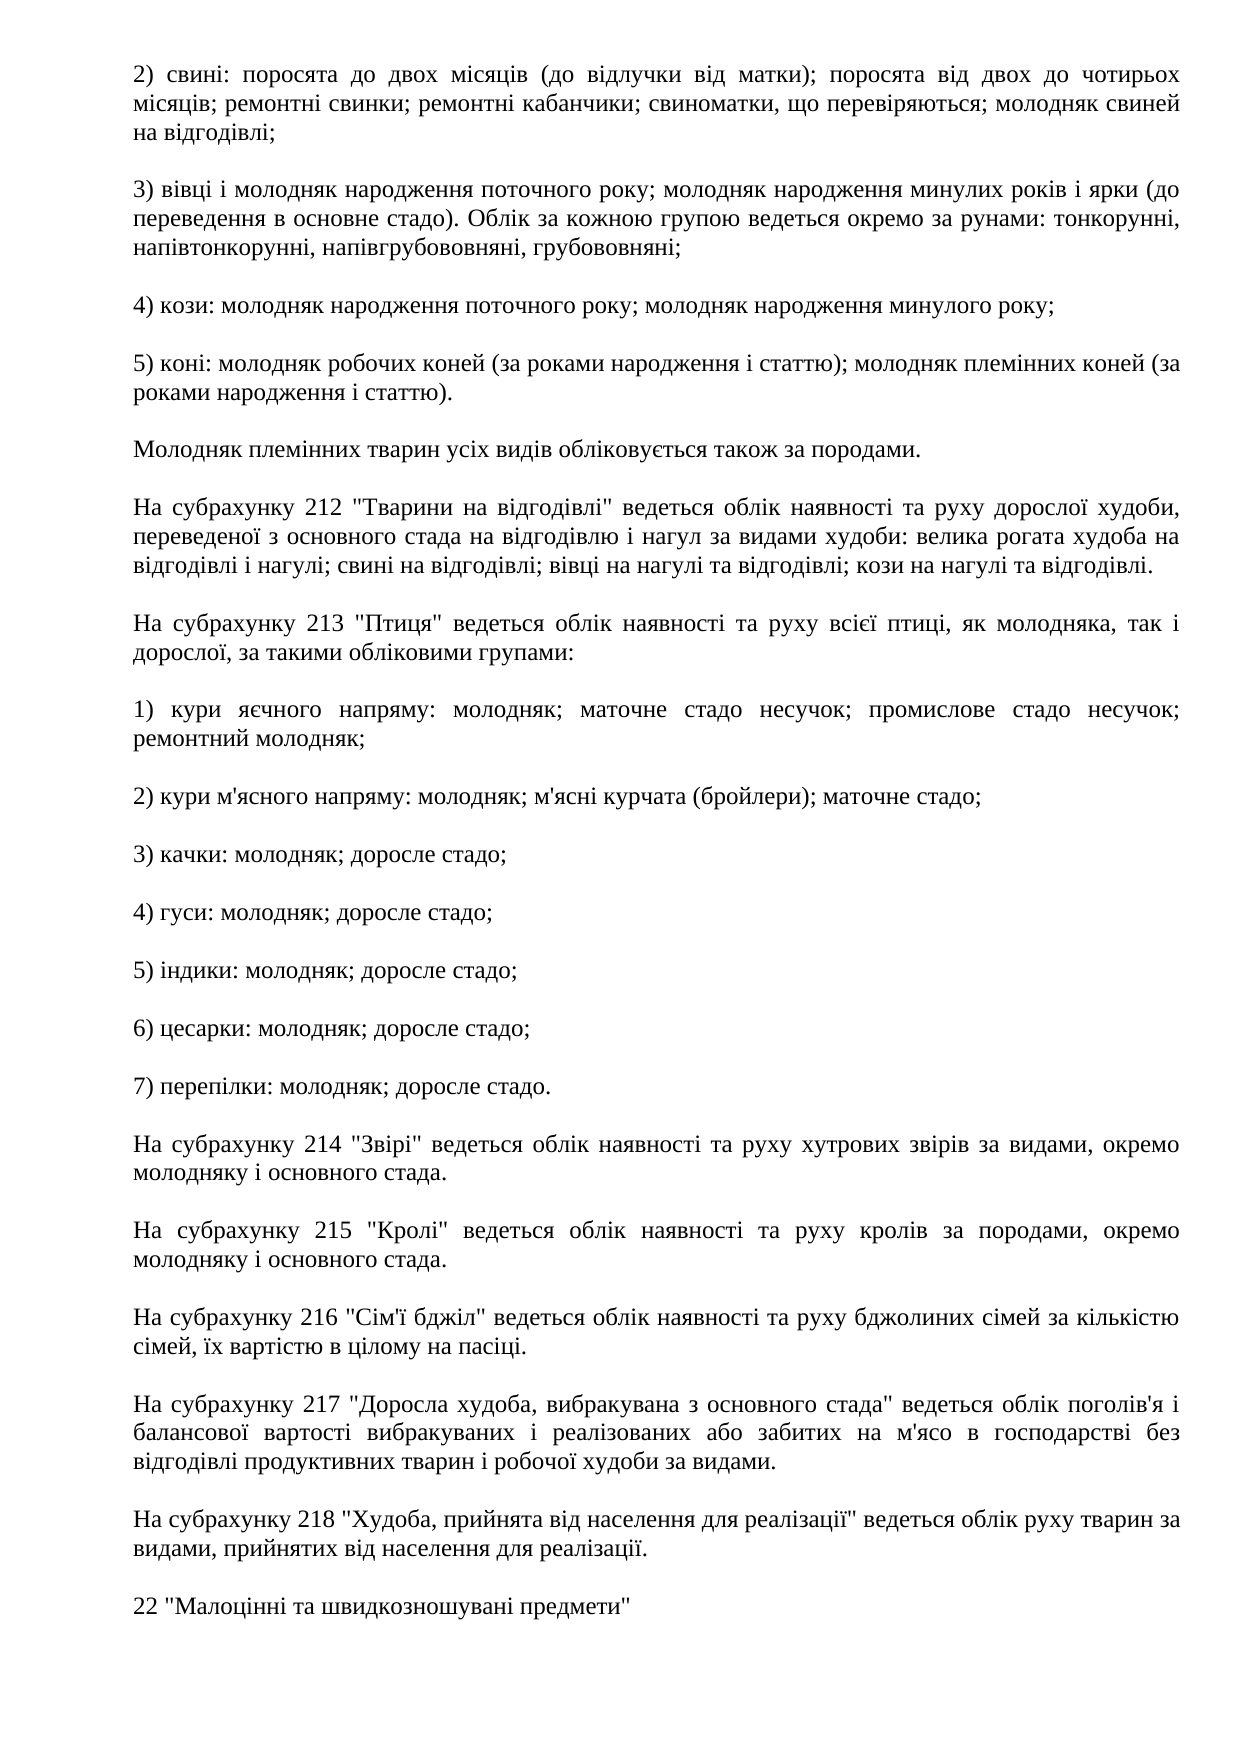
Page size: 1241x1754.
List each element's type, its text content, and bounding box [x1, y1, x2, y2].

text 2) кури м'ясного напряму: молодняк; м'ясні курчата (бройлери); маточне стадо; [133, 781, 1181, 810]
text 22 "Малоцінні та швидкозношувані предмети" [133, 1591, 1181, 1619]
text 4) гуси: молодняк; доросле стадо; [133, 897, 1181, 926]
text 7) перепілки: молодняк; доросле стадо. [133, 1071, 1181, 1099]
text 4) кози: молодняк народження поточного року; молодняк народження минулого року; [133, 290, 1181, 319]
text Молодняк племінних тварин усіх видів обліковується також за породами. [133, 434, 1181, 463]
text 2) свині: поросята до двох місяців (до відлучки від матки); поросята від двох до чотирьох місяців; ремонтні свинки; ремонтні кабанчики; свиноматки, що перевіряються; молодняк свиней на відгодівлі; [133, 59, 1181, 145]
text 5) індики: молодняк; доросле стадо; [133, 955, 1181, 984]
text На субрахунку 217 "Доросла худоба, вибракувана з основного стада" ведеться облік поголів'я і балансової вартості вибракуваних і реалізованих або забитих на м'ясо в господарстві без відгодівлі продуктивних тварин і робочої худоби за видами. [133, 1389, 1181, 1475]
text На субрахунку 212 "Тварини на відгодівлі" ведеться облік наявності та руху дорослої худоби, переведеної з основного стада на відгодівлю і нагул за видами худоби: велика рогата худоба на відгодівлі і нагулі; свині на відгодівлі; вівці на нагулі та відгодівлі; кози на нагулі та відгодівлі. [133, 492, 1181, 579]
text На субрахунку 215 "Кролі" ведеться облік наявності та руху кролів за породами, окремо молодняку і основного стада. [133, 1215, 1181, 1273]
text 5) коні: молодняк робочих коней (за роками народження і статтю); молодняк племінних коней (за роками народження і статтю). [133, 348, 1181, 405]
text 6) цесарки: молодняк; доросле стадо; [133, 1013, 1181, 1042]
text На субрахунку 216 "Сім'ї бджіл" ведеться облік наявності та руху бджолиних сімей за кількістю сімей, їх вартістю в цілому на пасіці. [133, 1302, 1181, 1359]
text На субрахунку 218 "Худоба, прийнята від населення для реалізації" ведеться облік руху тварин за видами, прийнятих від населення для реалізації. [133, 1504, 1181, 1562]
text 3) качки: молодняк; доросле стадо; [133, 839, 1181, 868]
text 3) вівці і молодняк народження поточного року; молодняк народження минулих років і ярки (до переведення в основне стадо). Облік за кожною групою ведеться окремо за рунами: тонкорунні, напівтонкорунні, напівгрубововняні, грубововняні; [133, 174, 1181, 261]
text На субрахунку 214 "Звірі" ведеться облік наявності та руху хутрових звірів за видами, окремо молодняку і основного стада. [133, 1129, 1181, 1186]
text На субрахунку 213 "Птиця" ведеться облік наявності та руху всієї птиці, як молодняка, так і дорослої, за такими обліковими групами: [133, 608, 1181, 665]
text 1) кури яєчного напряму: молодняк; маточне стадо несучок; промислове стадо несучок; ремонтний молодняк; [133, 694, 1181, 752]
